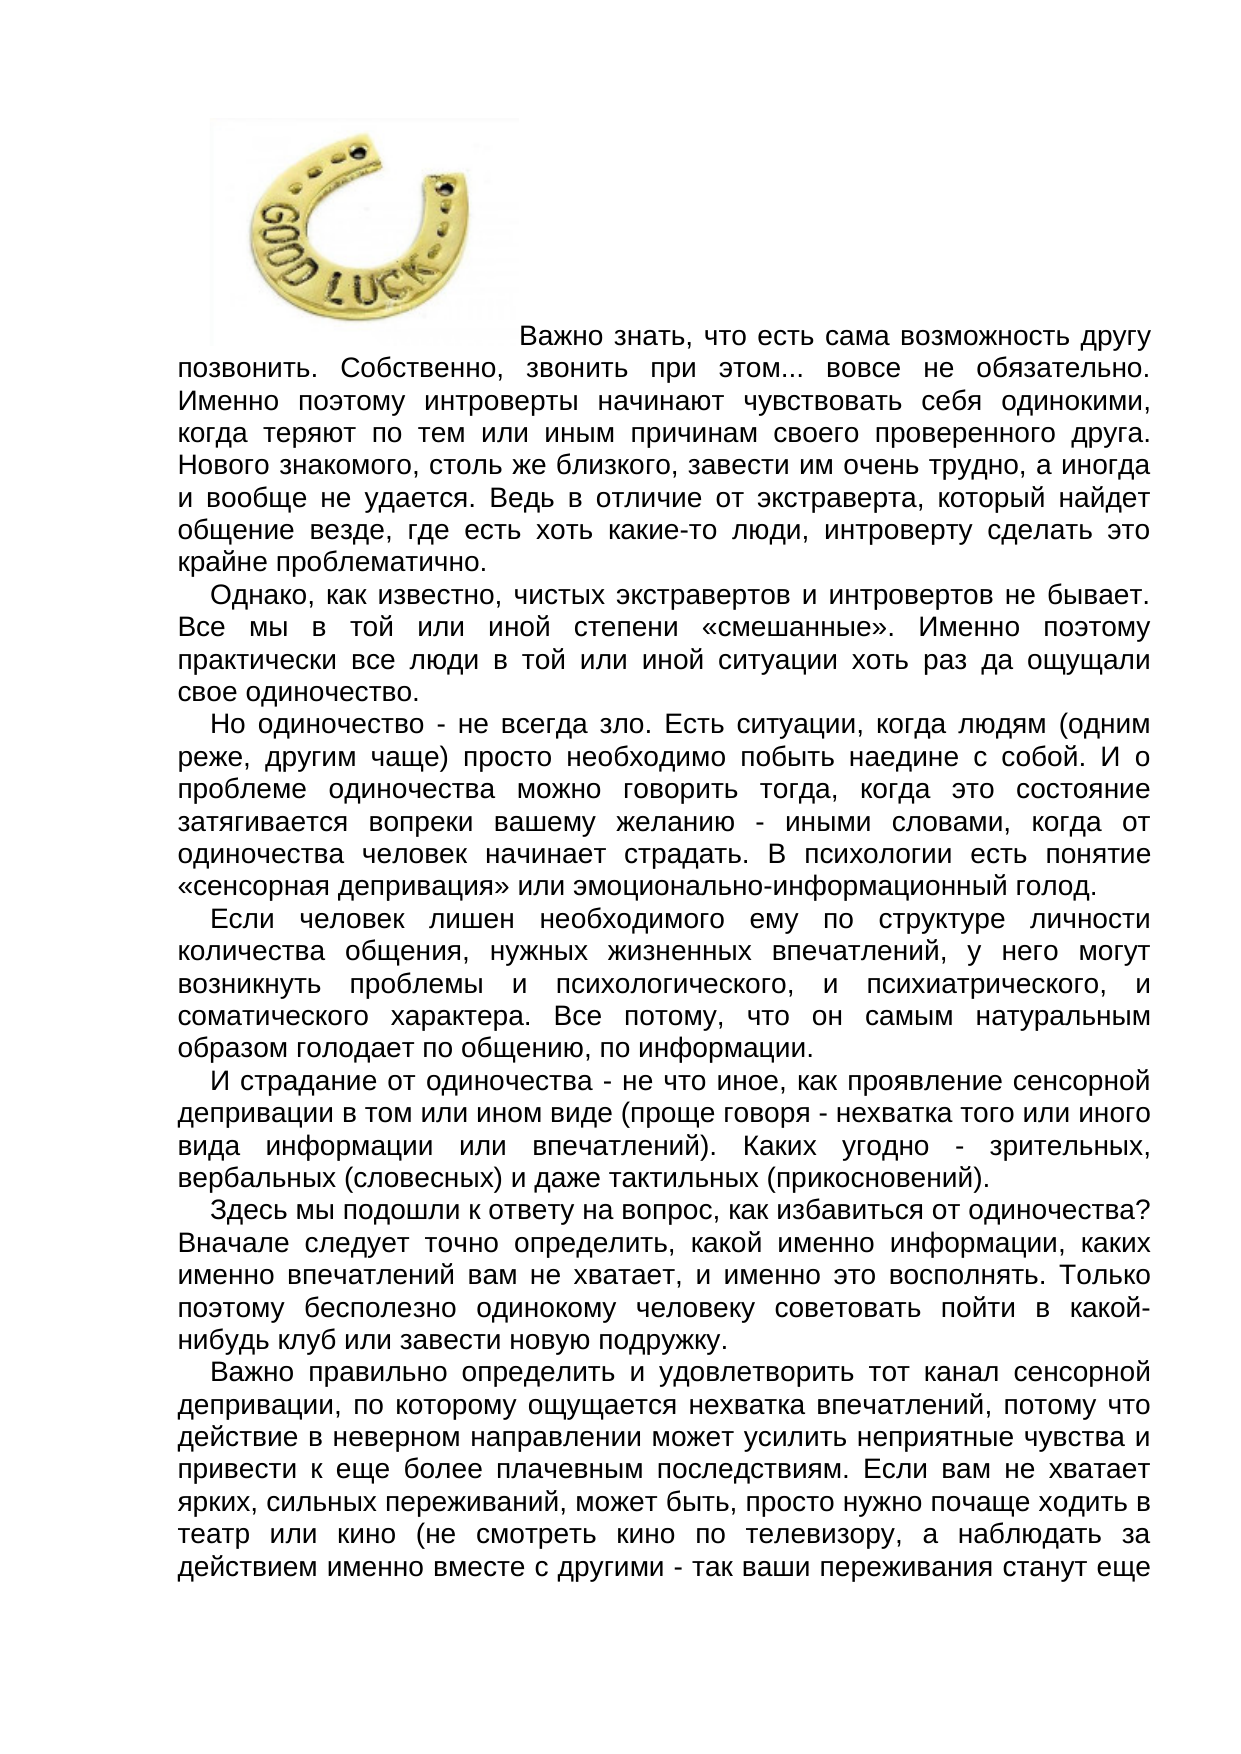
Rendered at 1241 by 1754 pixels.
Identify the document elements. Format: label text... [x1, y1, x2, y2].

text Однако, как известно, чистых экстравертов и интровертов не бывает. Все мы в той или иной степени «смешанные». Именно поэтому практически все люди в той или иной ситуации хоть раз да ощущали свое одиночество. [177, 578, 1152, 707]
text Здесь мы подошли к ответу на вопрос, как избавиться от одиночества? Вначале следует точно определить, какой именно информации, каких именно впечатлений вам не хватает, и именно это восполнять. Только поэтому бесполезно одинокому человеку советовать пойти в какой-нибудь клуб или завести новую подружку. [177, 1193, 1152, 1355]
text Важно знать, что есть сама возможность другу позвонить. Собственно, звонить при этом... вовсе не обязательно. Именно поэтому интроверты начинают чувствовать себя одинокими, когда теряют по тем или иным причинам своего проверенного друга. Нового знакомого, столь же близкого, завести им очень трудно, а иногда и вообще не удается. Ведь в отличие от экстраверта, который найдет общение везде, где есть хоть какие-то люди, интроверту сделать это крайне проблематично. [177, 118, 1152, 578]
picture [209, 118, 519, 346]
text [177, 1355, 1152, 1582]
text Если человек лишен необходимого ему по структуре личности количества общения, нужных жизненных впечатлений, у него могут возникнуть проблемы и психологического, и психиатрического, и соматического характера. Все потому, что он самым натуральным образом голодает по общению, по информации. [177, 902, 1152, 1064]
text И страдание от одиночества - не что иное, как проявление сенсорной депривации в том или ином виде (проще говоря - нехватка того или иного вида информации или впечатлений). Каких угодно - зрительных, вербальных (словесных) и даже тактильных (прикосновений). [177, 1064, 1152, 1193]
text Но одиночество - не всегда зло. Есть ситуации, когда людям (одним реже, другим чаще) просто необходимо побыть наедине с собой. И о проблеме одиночества можно говорить тогда, когда это состояние затягивается вопреки вашему желанию - иными словами, когда от одиночества человек начинает страдать. В психологии есть понятие «сенсорная депривация» или эмоционально-информационный голод. [177, 707, 1152, 902]
